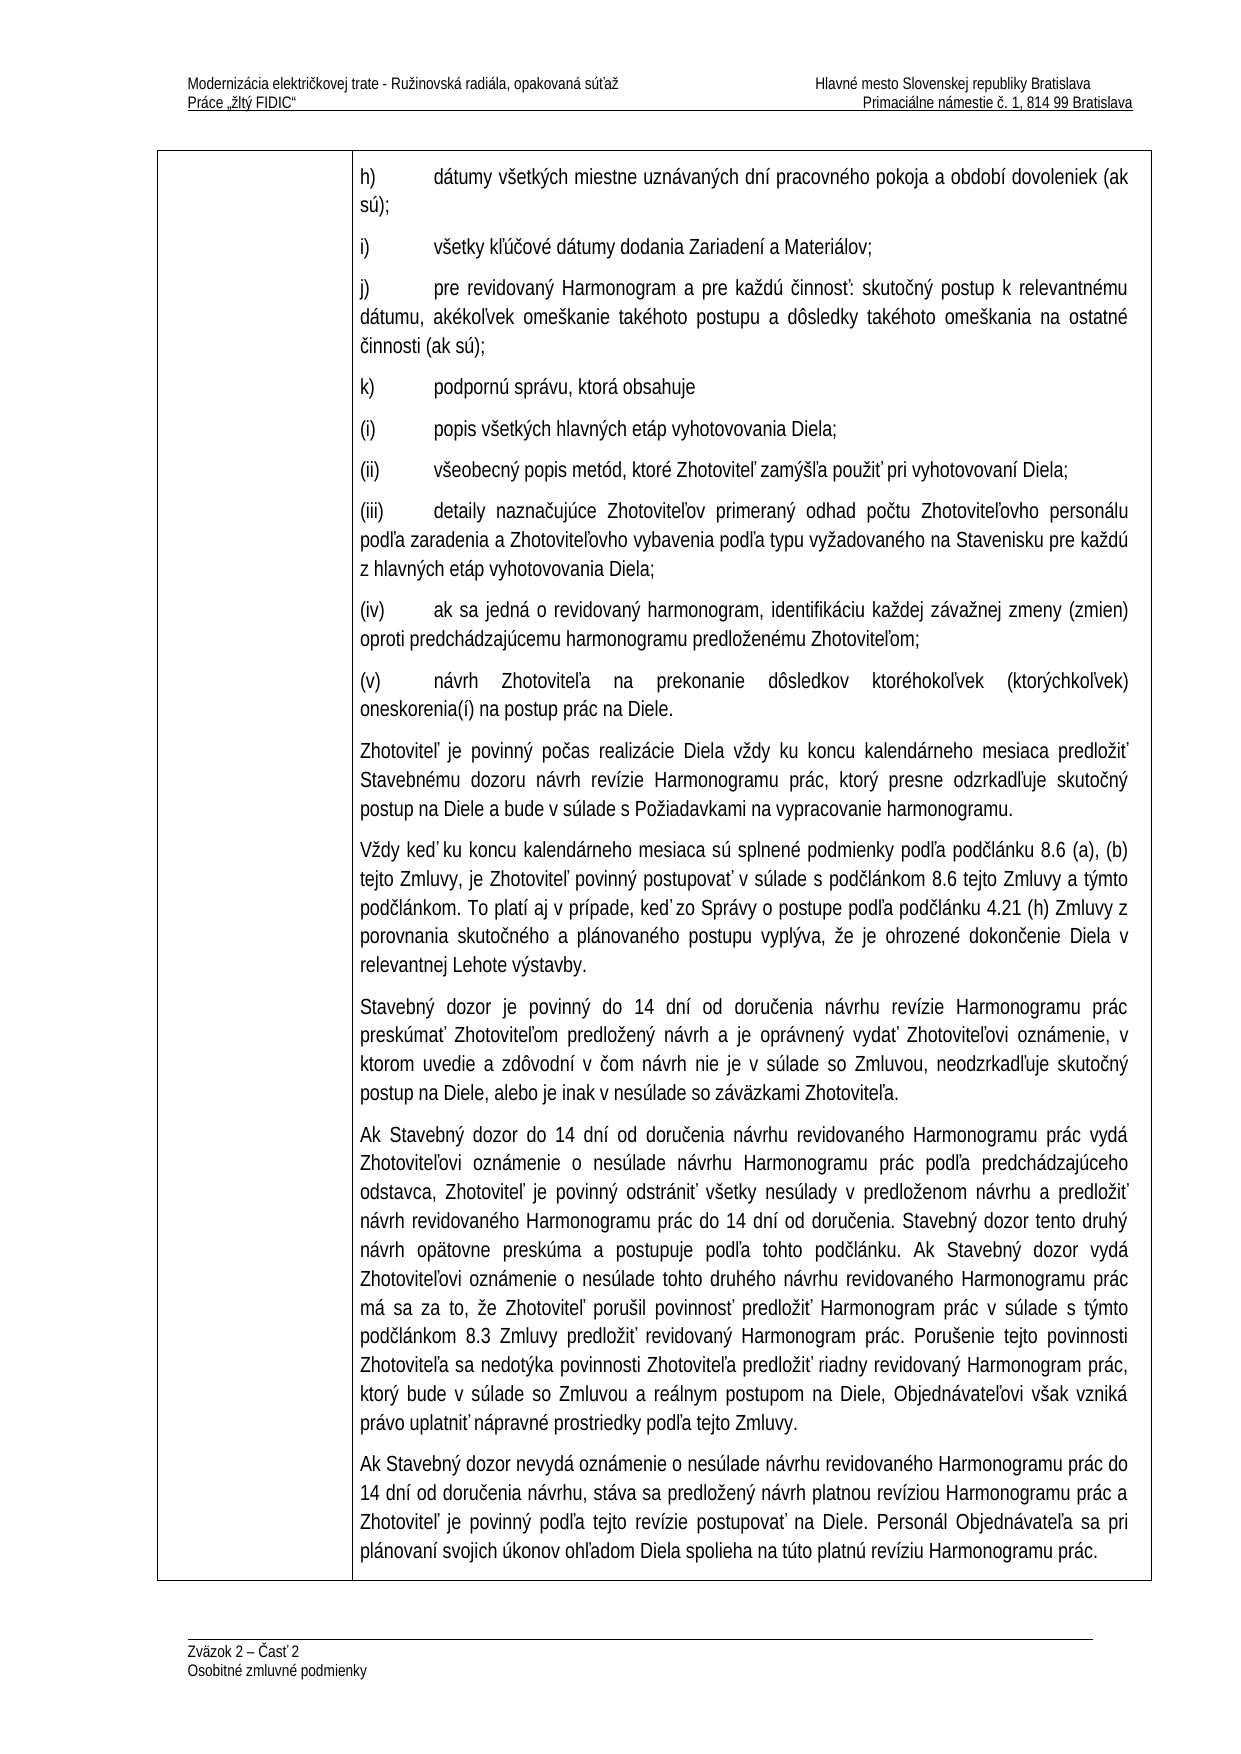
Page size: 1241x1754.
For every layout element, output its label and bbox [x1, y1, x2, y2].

table_cell [353, 151, 1151, 1580]
table_cell [158, 151, 352, 1580]
